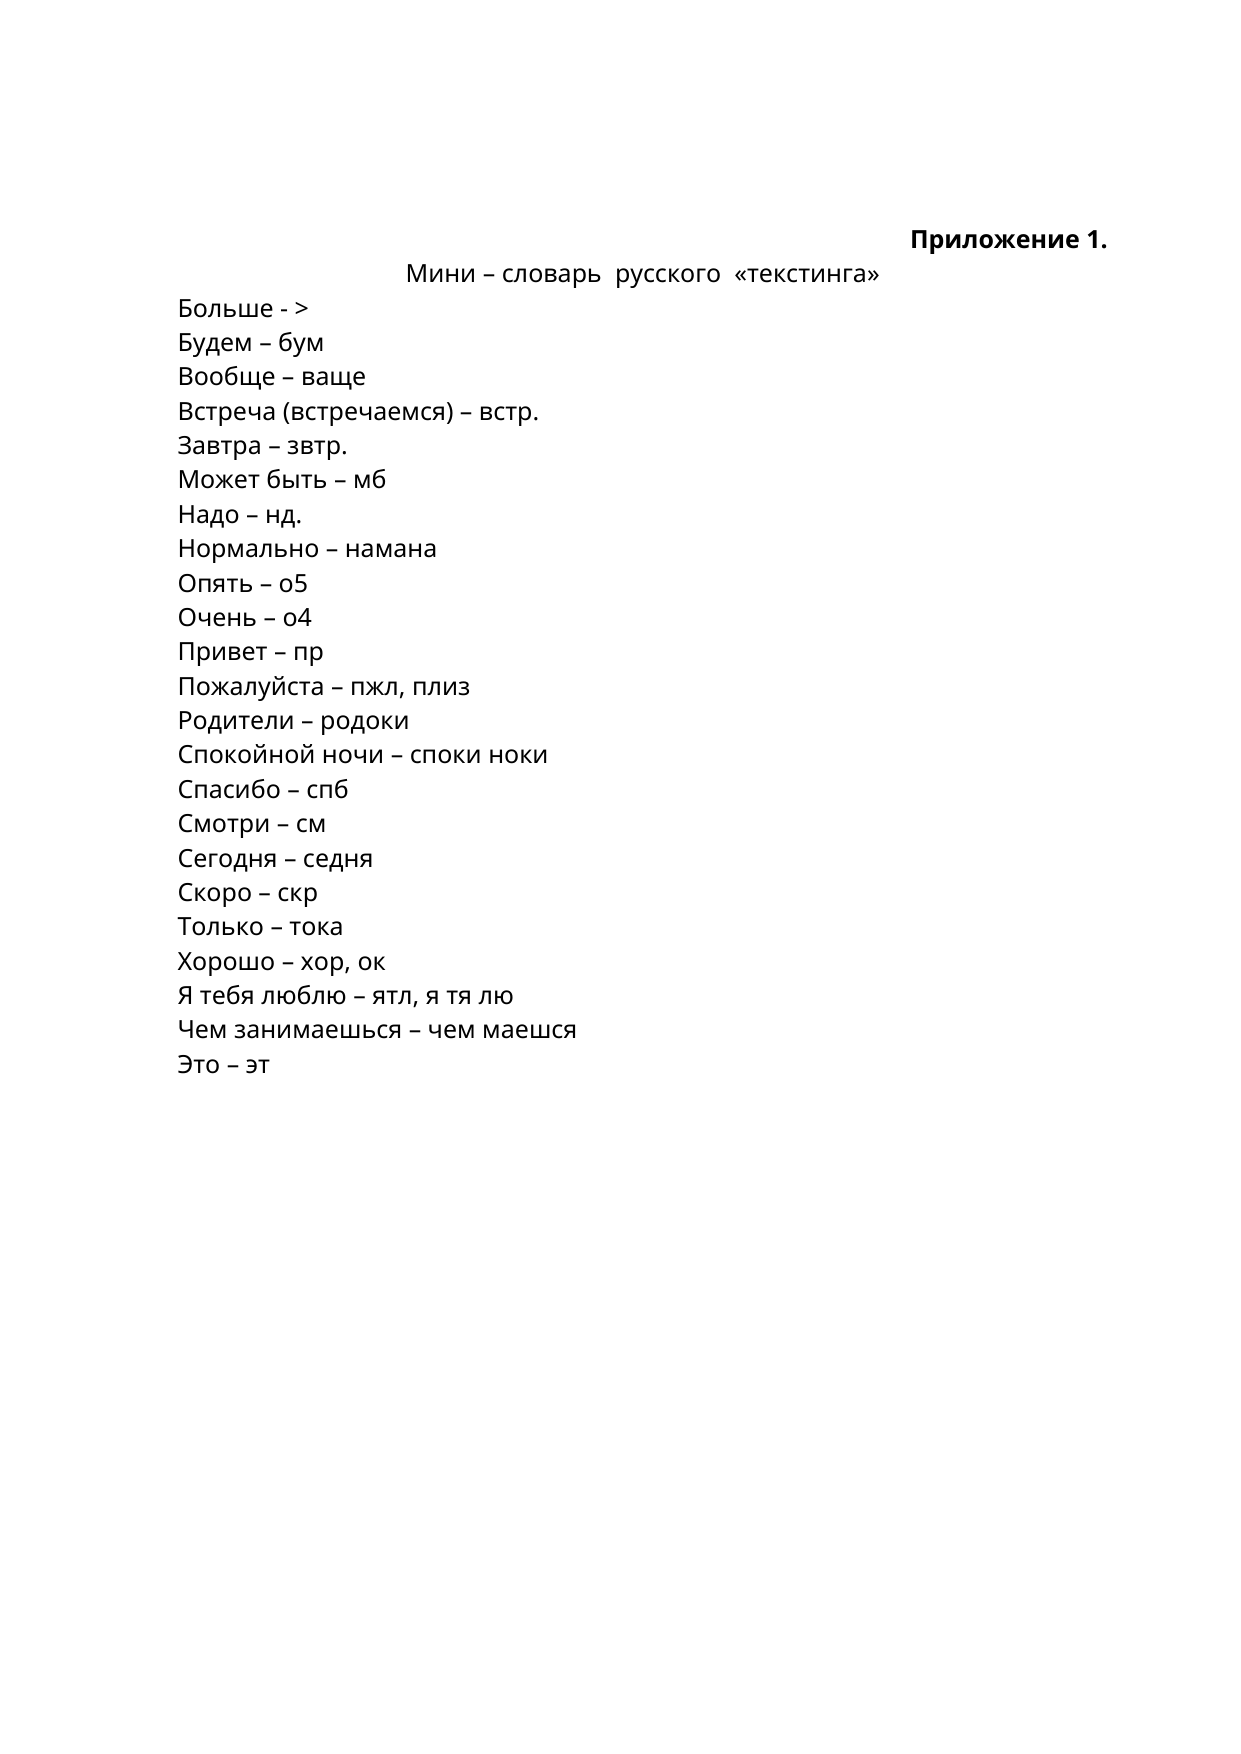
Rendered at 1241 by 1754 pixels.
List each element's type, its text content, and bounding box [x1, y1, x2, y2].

text Встреча (встречаемся) – встр. [177, 393, 1107, 427]
text Сегодня – седня [177, 840, 1107, 874]
text Больше - > [177, 290, 1107, 324]
text Может быть – мб [177, 462, 1107, 496]
text Скоро – скр [177, 874, 1107, 909]
text Это – эт [177, 1046, 1107, 1081]
text Чем занимаешься – чем маешся [177, 1012, 1107, 1046]
text Я тебя люблю – ятл, я тя лю [177, 977, 1107, 1012]
text Завтра – звтр. [177, 427, 1107, 462]
text Привет – пр [177, 634, 1107, 668]
text Хорошо – хор, ок [177, 943, 1107, 977]
text Приложение 1. [177, 221, 1107, 256]
text Пожалуйста – пжл, плиз [177, 668, 1107, 702]
text Родители – родоки [177, 702, 1107, 737]
text Надо – нд. [177, 496, 1107, 531]
text Будем – бум [177, 324, 1107, 359]
text Опять – о5 [177, 565, 1107, 599]
text Мини – словарь русского «текстинга» [177, 256, 1107, 290]
text Спасибо – спб [177, 771, 1107, 806]
text Вообще – ваще [177, 359, 1107, 393]
text Нормально – намана [177, 531, 1107, 565]
text Спокойной ночи – споки ноки [177, 737, 1107, 771]
text Очень – о4 [177, 599, 1107, 634]
text Смотри – см [177, 806, 1107, 840]
text Только – тока [177, 909, 1107, 943]
